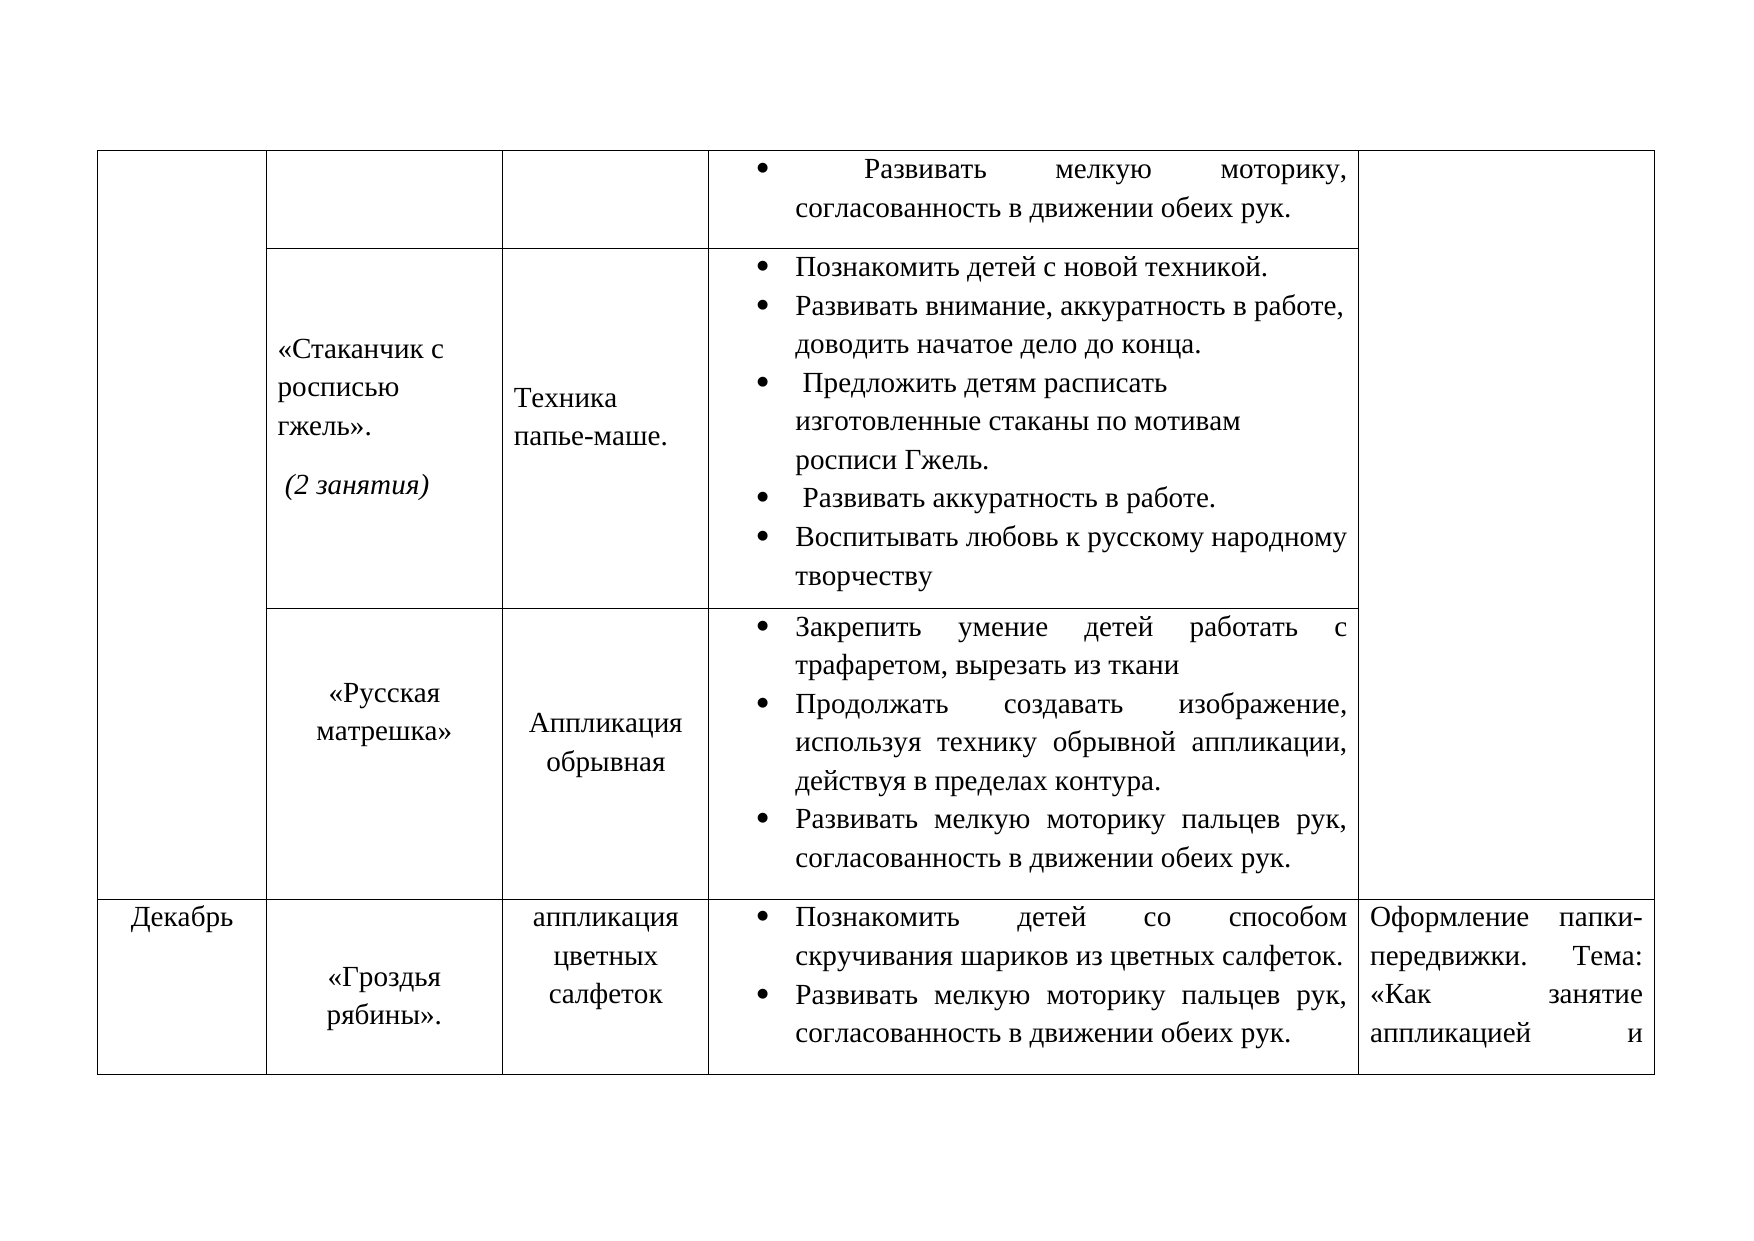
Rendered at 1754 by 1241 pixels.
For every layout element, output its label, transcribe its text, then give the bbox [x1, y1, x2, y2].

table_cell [1359, 900, 1654, 1074]
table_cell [267, 151, 502, 248]
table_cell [503, 151, 708, 248]
table_cell «Русская матрешка» [267, 609, 502, 898]
table_cell Техника папье-маше. [503, 249, 708, 608]
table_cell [267, 900, 502, 1074]
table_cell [503, 900, 708, 1074]
table_cell Закрепить умение детей работать с трафаретом, вырезать из ткани Продолжать создавать изображение, используя технику обрывной аппликации, действуя в пределах контура. Развивать мелкую моторику пальцев рук, согласованность в движении обеих рук. [709, 609, 1358, 898]
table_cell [709, 151, 1358, 248]
table_cell Декабрь [98, 900, 266, 1074]
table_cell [709, 900, 1358, 1074]
table_cell «Стаканчик с росписью гжель». (2 занятия) [267, 249, 502, 608]
table_cell Познакомить детей с новой техникой. Развивать внимание, аккуратность в работе, доводить начатое дело до конца. Предложить детям расписать изготовленные стаканы по мотивам росписи Гжель. Развивать аккуратность в работе. Воспитывать любовь к русскому народному творчеству [709, 249, 1358, 608]
table_cell Аппликация обрывная [503, 609, 708, 898]
